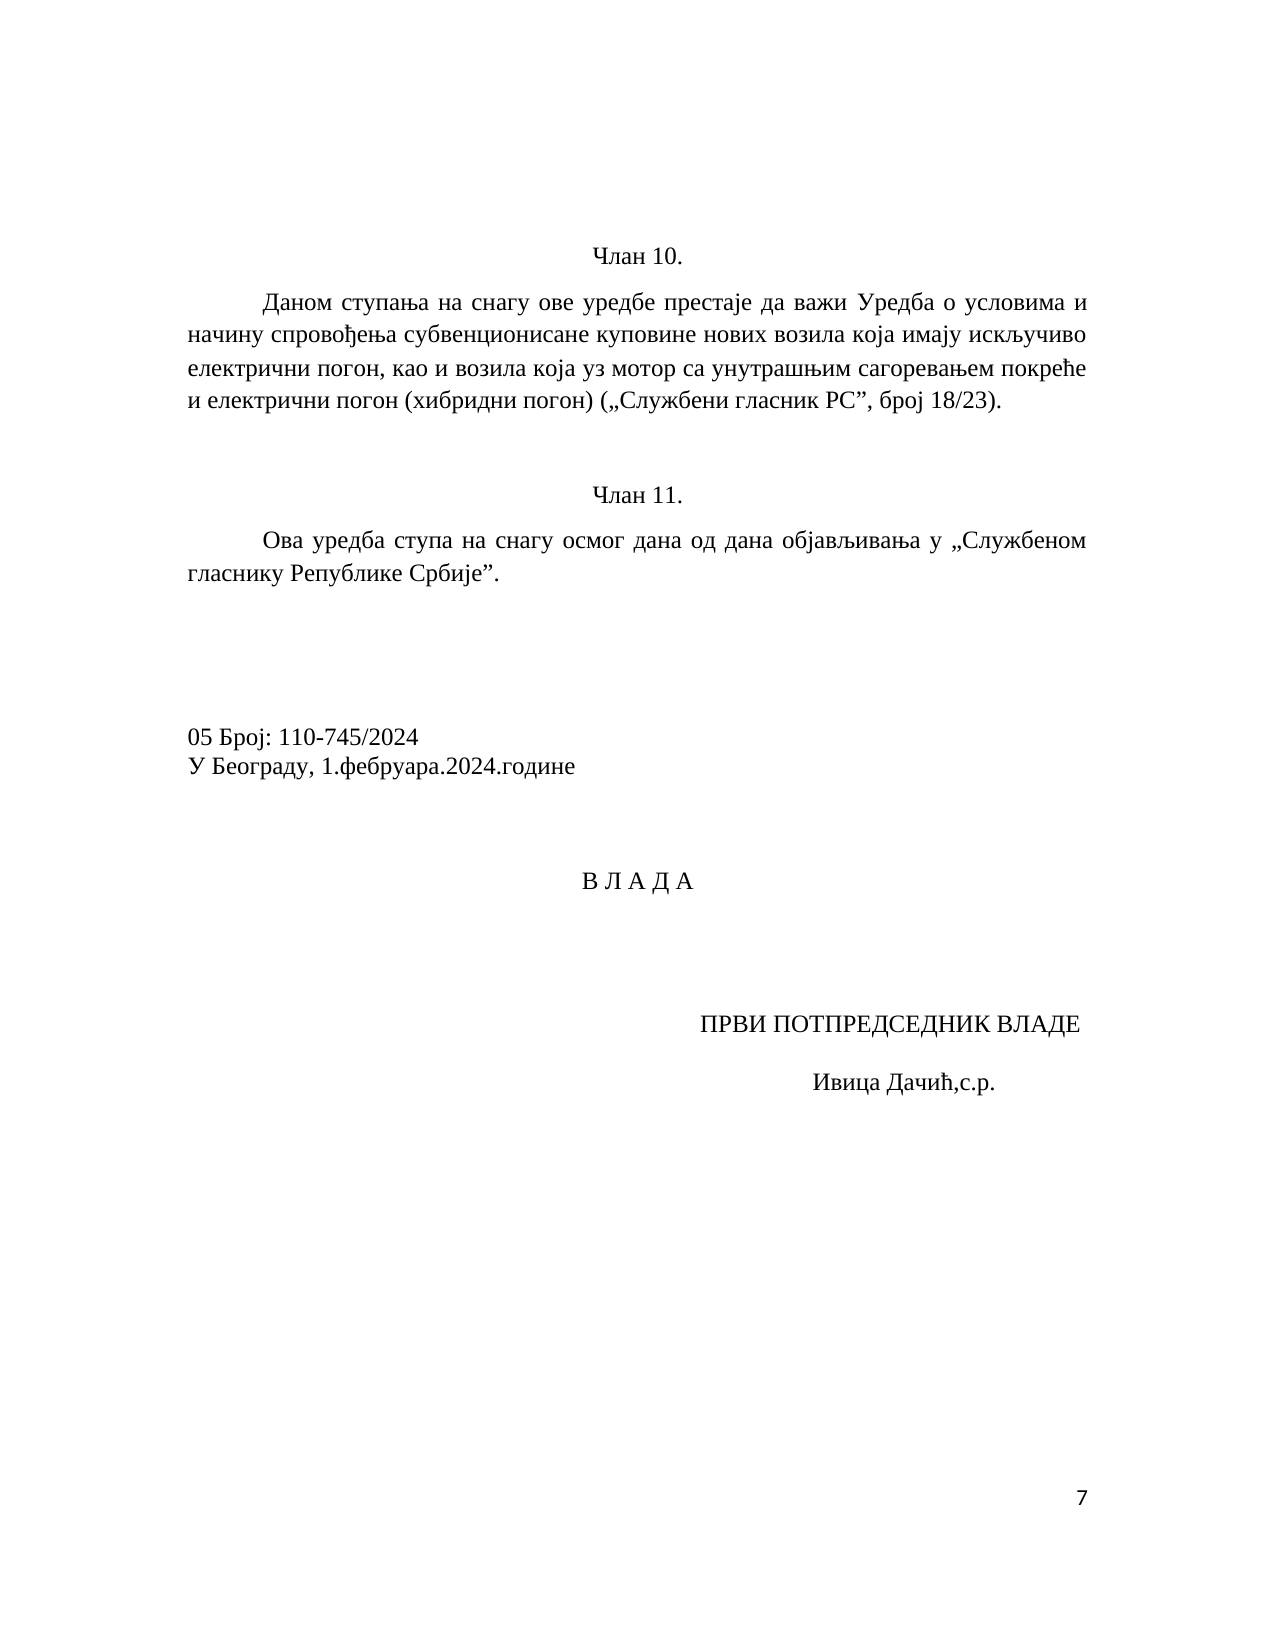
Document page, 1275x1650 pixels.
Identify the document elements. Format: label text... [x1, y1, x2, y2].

text В Л А Д А [187, 866, 1087, 894]
text Члан 10. [187, 241, 1087, 270]
text Ивица Дачић,с.р. [187, 1067, 1087, 1096]
text У Београду, 1.фебруара.2024.године [187, 751, 1087, 779]
text Ова уредба ступа на снагу осмог дана од дана објављивања у „Службеном гласнику Републике Србије”. [187, 525, 1087, 587]
text ПРВИ ПОТПРЕДСЕДНИК ВЛАДЕ [562, 1009, 1087, 1038]
text Члан 11. [187, 480, 1087, 508]
text 05 Број: 110-745/2024 [187, 722, 1087, 751]
text Даном ступања на снагу ове уредбе престаје да важи Уредба о условима и начину спровођења субвенционисане куповинe нових возила која имају искључиво електрични погон, као и возила која уз мотор са унутрашњим сагоревањем покреће и електрични погон (хибридни погон) („Службени гласник РС”, број 18/23). [187, 287, 1087, 414]
